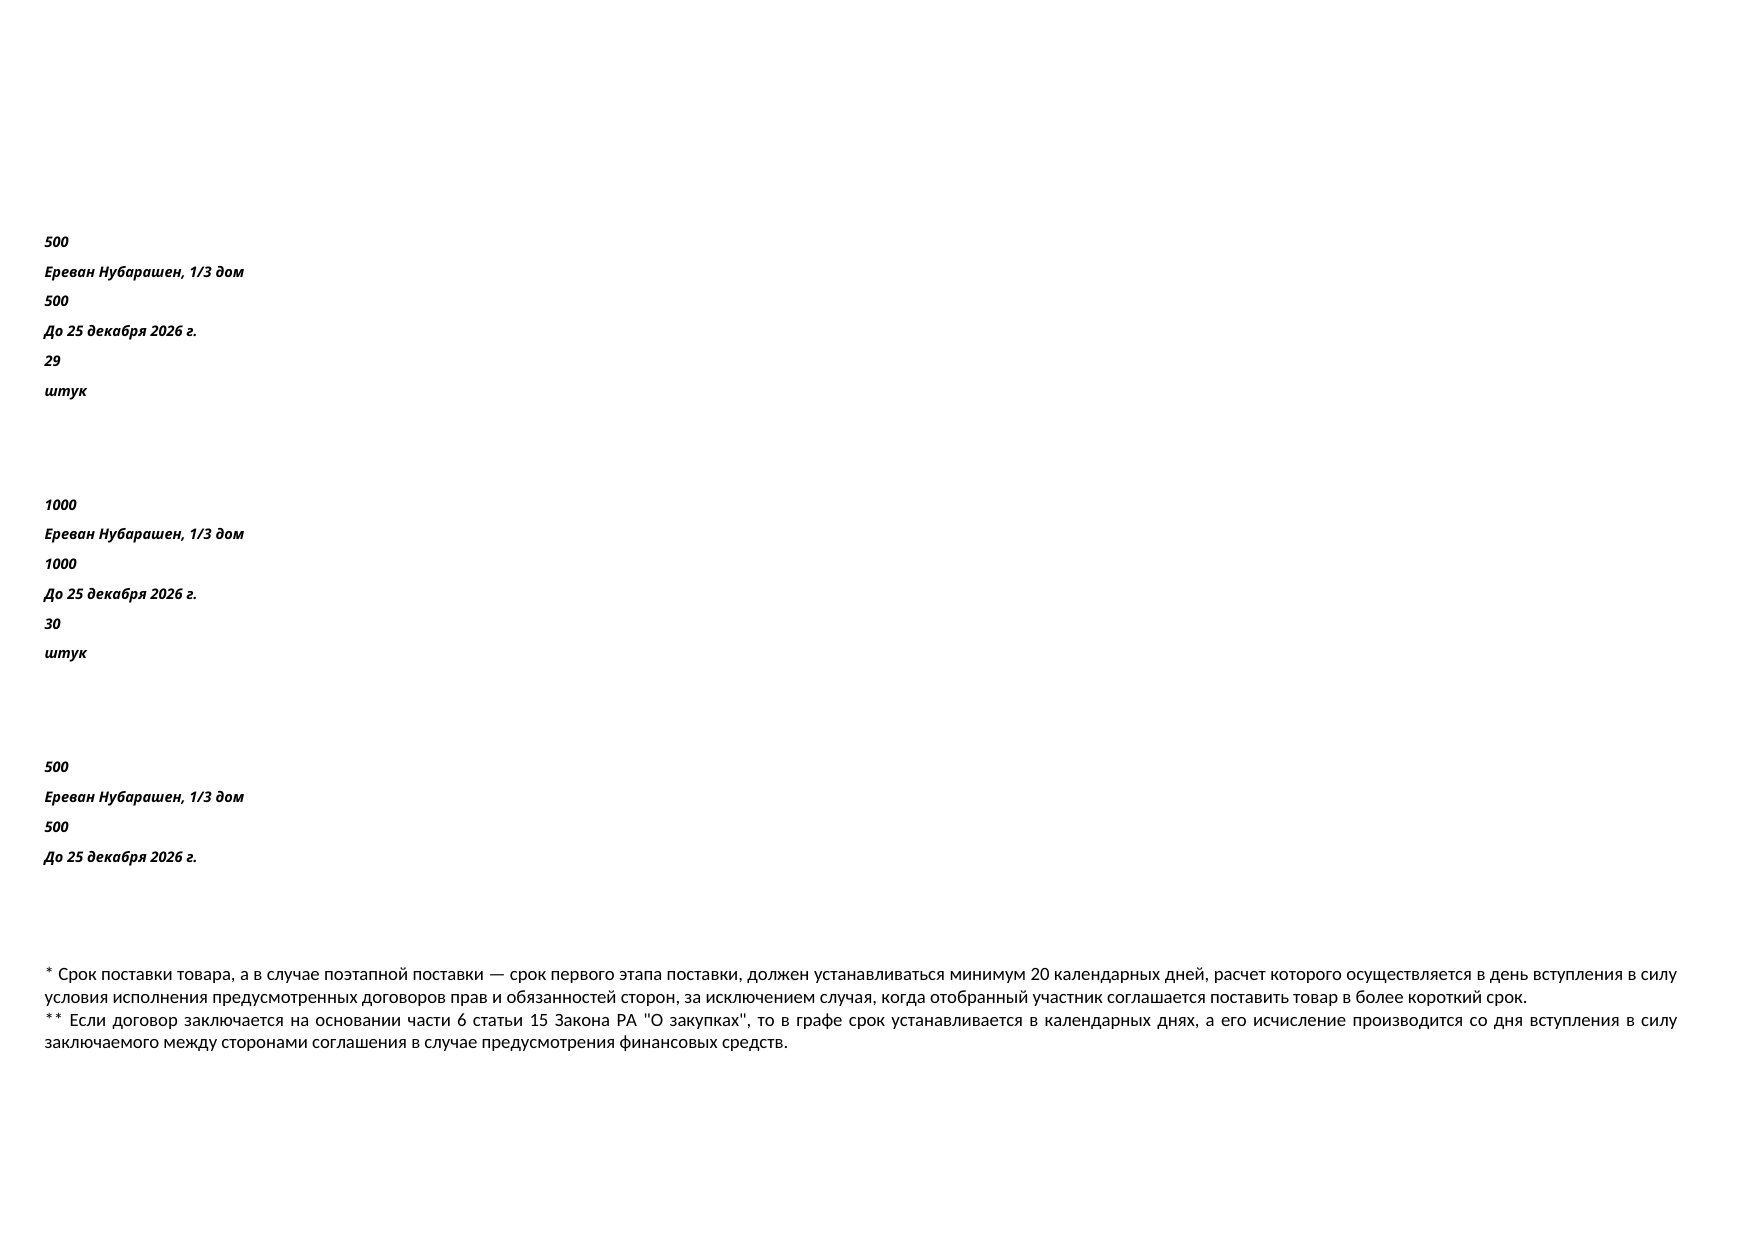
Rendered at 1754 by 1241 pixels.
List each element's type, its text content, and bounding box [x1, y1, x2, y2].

text * Срок поставки товара, а в случае поэтапной поставки — срок первого этапа поставки, должен устанавливаться минимум 20 календарных дней, расчет которого осуществляется в день вступления в силу условия исполнения предусмотренных договоров прав и обязанностей сторон, за исключением случая, когда отобранный участник соглашается поставить товар в более короткий срок. [44, 962, 1680, 1008]
text ** Если договор заключается на основании части 6 статьи 15 Закона РА "О закупках", то в графе срок устанавливается в календарных днях, а его исчисление производится со дня вступления в силу заключаемого между сторонами соглашения в случае предусмотрения финансовых средств. [44, 1008, 1680, 1053]
